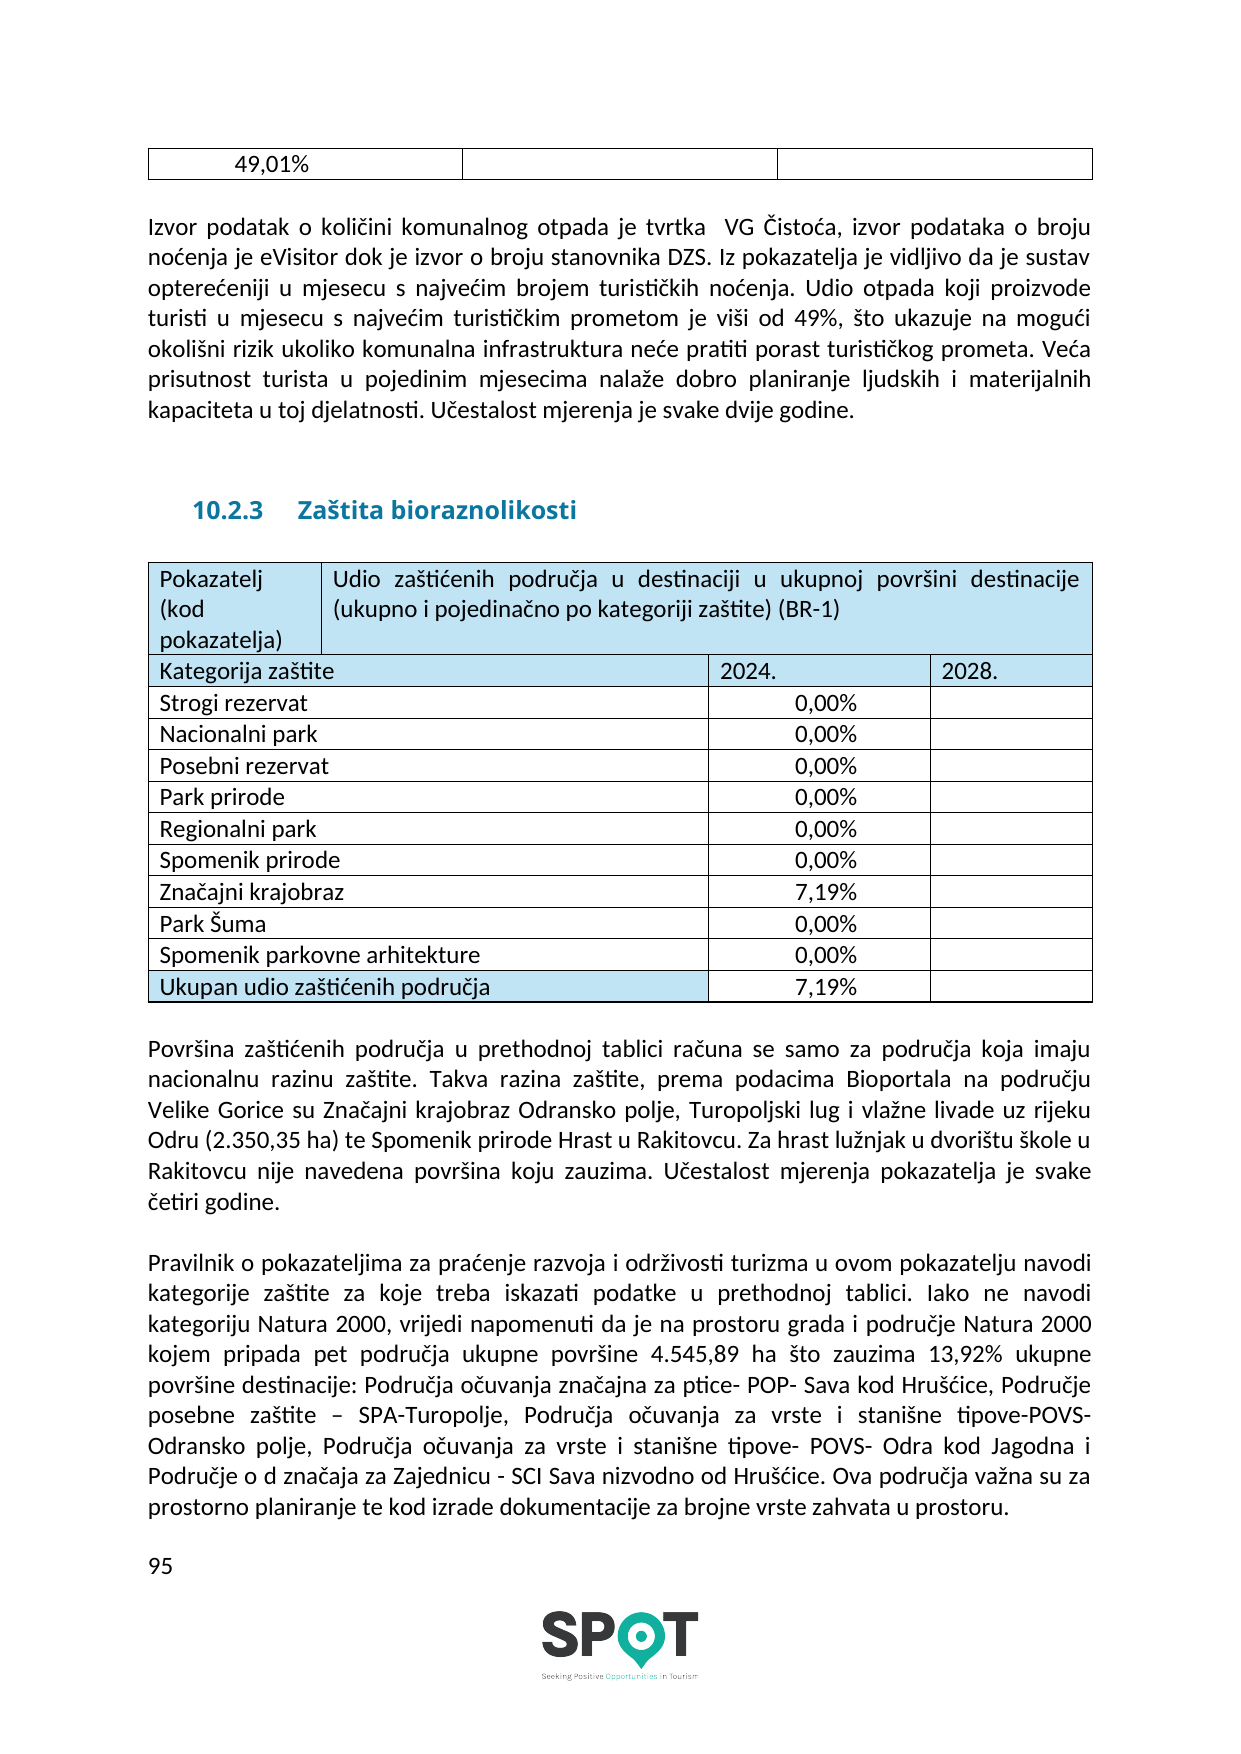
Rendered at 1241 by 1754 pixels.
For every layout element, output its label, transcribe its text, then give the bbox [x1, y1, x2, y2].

table_cell [931, 719, 1092, 749]
table_cell 0,00% [709, 845, 930, 875]
table_cell [931, 939, 1092, 970]
table_cell Značajni krajobraz [149, 876, 708, 907]
table_cell 2024. [709, 655, 930, 686]
picture [542, 1611, 699, 1681]
text Površina zaštićenih područja u prethodnoj tablici računa se samo za područja koja imaju nacionalnu razinu zaštite. Takva razina zaštite, prema podacima Bioportala na području Velike Gorice su Značajni krajobraz Odransko polje, Turopoljski lug i vlažne livade uz rijeku Odru (2.350,35 ha) te Spomenik prirode Hrast u Rakitovcu. Za hrast lužnjak u dvorištu škole u Rakitovcu nije navedena površina koju zauzima. Učestalost mjerenja pokazatelja je svake četiri godine. [148, 1033, 1093, 1216]
table_cell 7,19% [709, 971, 930, 1001]
table_cell Spomenik prirode [149, 845, 708, 875]
table_cell Park Šuma [149, 908, 708, 938]
table_header Udio zaštićenih područja u destinaciji u ukupnoj površini destinacije (ukupno i pojedinačno po kategoriji zaštite) (BR-1) [322, 563, 1092, 654]
table_cell [778, 149, 1092, 179]
text Pravilnik o pokazateljima za praćenje razvoja i održivosti turizma u ovom pokazatelju navodi kategorije zaštite za koje treba iskazati podatke u prethodnoj tablici. Iako ne navodi kategoriju Natura 2000, vrijedi napomenuti da je na prostoru grada i područje Natura 2000 kojem pripada pet područja ukupne površine 4.545,89 ha što zauzima 13,92% ukupne površine destinacije: Područja očuvanja značajna za ptice- POP- Sava kod Hrušćice, Područje posebne zaštite – SPA-Turopolje, Područja očuvanja za vrste i stanišne tipove-POVS- Odransko polje, Područja očuvanja za vrste i stanišne tipove- POVS- Odra kod Jagodna i Područje o d značaja za Zajednicu - SCI Sava nizvodno od Hrušćice. Ova područja važna su za prostorno planiranje te kod izrade dokumentacije za brojne vrste zahvata u prostoru. [148, 1247, 1093, 1521]
subtitle Zaštita bioraznolikosti [192, 492, 1093, 526]
table_cell [931, 782, 1092, 812]
table_cell [931, 876, 1092, 907]
text Izvor podatak o količini komunalnog otpada je tvrtka VG Čistoća, izvor podataka o broju noćenja je eVisitor dok je izvor o broju stanovnika DZS. Iz pokazatelja je vidljivo da je sustav opterećeniji u mjesecu s najvećim brojem turističkih noćenja. Udio otpada koji proizvode turisti u mjesecu s najvećim turističkim prometom je viši od 49%, što ukazuje na mogući okolišni rizik ukoliko komunalna infrastruktura neće pratiti porast turističkog prometa. Veća prisutnost turista u pojedinim mjesecima nalaže dobro planiranje ljudskih i materijalnih kapaciteta u toj djelatnosti. Učestalost mjerenja je svake dvije godine. [148, 211, 1093, 424]
table_cell Nacionalni park [149, 719, 708, 749]
table_cell 0,00% [709, 719, 930, 749]
table_cell [463, 149, 777, 179]
table_cell [931, 908, 1092, 938]
table_header Pokazatelj (kod pokazatelja) [149, 563, 321, 654]
table_cell Kategorija zaštite [149, 655, 708, 686]
table_cell 0,00% [709, 908, 930, 938]
table_cell 49,01% [149, 149, 462, 179]
table_cell [931, 813, 1092, 844]
table_cell 0,00% [709, 750, 930, 781]
table_cell 0,00% [709, 813, 930, 844]
table_cell Strogi rezervat [149, 687, 708, 717]
table_cell Posebni rezervat [149, 750, 708, 781]
table_cell 7,19% [709, 876, 930, 907]
table_cell 0,00% [709, 939, 930, 970]
table_cell [931, 845, 1092, 875]
table_cell Ukupan udio zaštićenih područja [149, 971, 708, 1001]
table_cell [931, 750, 1092, 781]
table_cell 2028. [931, 655, 1092, 686]
table_cell Park prirode [149, 782, 708, 812]
table_cell Spomenik parkovne arhitekture [149, 939, 708, 970]
table_cell [931, 687, 1092, 717]
table_cell [931, 971, 1092, 1001]
table_cell 0,00% [709, 687, 930, 717]
table_cell 0,00% [709, 782, 930, 812]
table_cell Regionalni park [149, 813, 708, 844]
